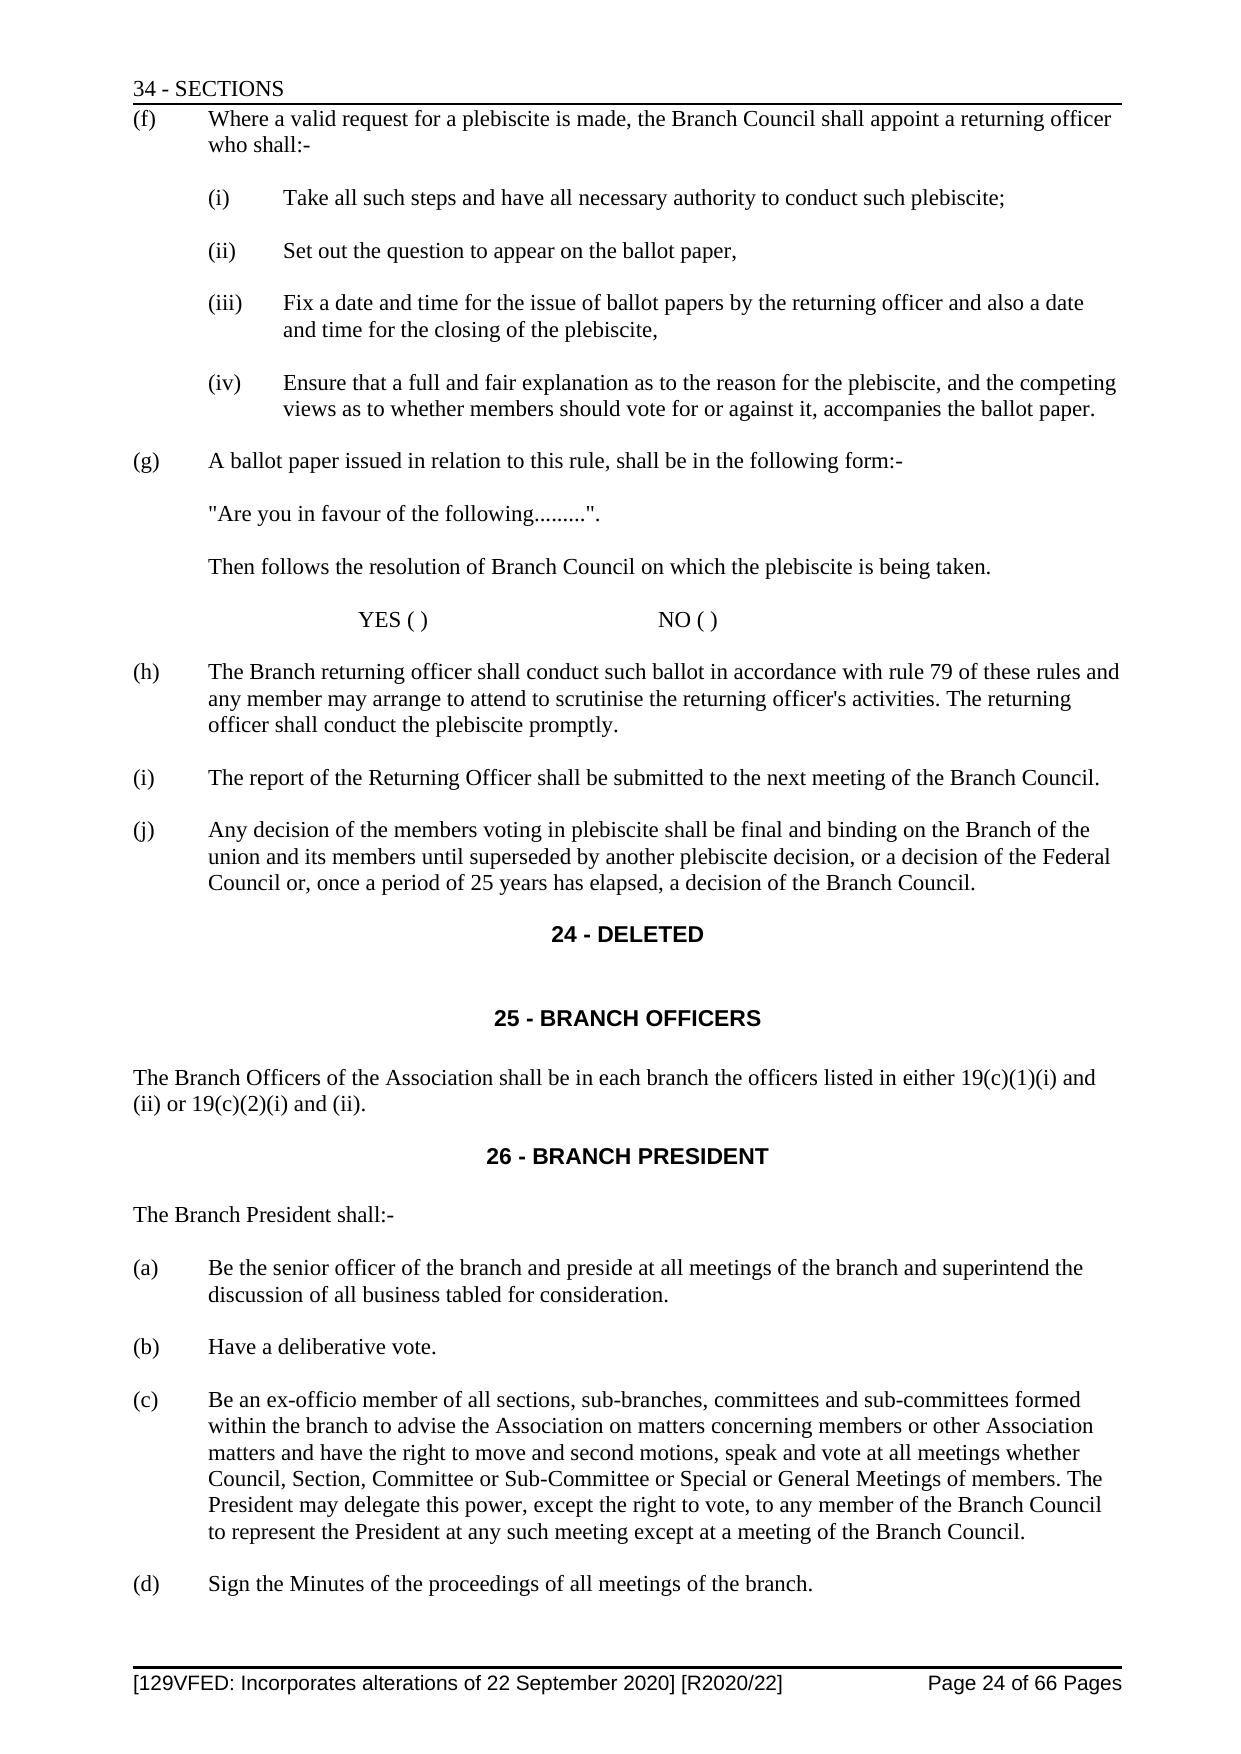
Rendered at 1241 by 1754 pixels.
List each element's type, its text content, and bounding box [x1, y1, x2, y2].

text (b) Have a deliberative vote. [133, 1333, 1122, 1360]
text (j) Any decision of the members voting in plebiscite shall be final and binding on the Branch of the union and its members until superseded by another plebiscite decision, or a decision of the Federal Council or, once a period of 25 years has elapsed, a decision of the Branch Council. [133, 817, 1122, 896]
subtitle 25 - BRANCH OFFICERS [133, 1004, 1122, 1031]
text "Are you in favour of the following.........". [133, 500, 1122, 527]
text YES ( ) NO ( ) [133, 606, 1122, 632]
text (iii) Fix a date and time for the issue of ballot papers by the returning officer and also a date and time for the closing of the plebiscite, [133, 289, 1122, 342]
text (d) Sign the Minutes of the proceedings of all meetings of the branch. [133, 1571, 1122, 1597]
text The Branch President shall:- [133, 1202, 1122, 1228]
text (a) Be the senior officer of the branch and preside at all meetings of the branch and superintend the discussion of all business tabled for consideration. [133, 1254, 1122, 1307]
text (ii) Set out the question to appear on the ballot paper, [133, 237, 1122, 263]
subtitle 24 - DELETED [133, 921, 1122, 947]
subtitle 26 - BRANCH PRESIDENT [133, 1143, 1122, 1169]
text (h) The Branch returning officer shall conduct such ballot in accordance with rule 79 of these rules and any member may arrange to attend to scrutinise the returning officers activities. The returning officer shall conduct the plebiscite promptly. [133, 658, 1122, 737]
text (iv) Ensure that a full and fair explanation as to the reason for the plebiscite, and the competing views as to whether members should vote for or against it, accompanies the ballot paper. [133, 368, 1122, 421]
text Then follows the resolution of Branch Council on which the plebiscite is being taken. [133, 553, 1122, 579]
text (c) Be an ex-officio member of all sections, sub-branches, committees and sub-committees formed within the branch to advise the Association on matters concerning members or other Association matters and have the right to move and second motions, speak and vote at all meetings whether Council, Section, Committee or Sub-Committee or Special or General Meetings of members. The President may delegate this power, except the right to vote, to any member of the Branch Council to represent the President at any such meeting except at a meeting of the Branch Council. [133, 1386, 1122, 1544]
text (f) Where a valid request for a plebiscite is made, the Branch Council shall appoint a returning officer who shall:- [133, 105, 1122, 158]
text The Branch Officers of the Association shall be in each branch the officers listed in either 19(c)(1)(i) and (ii) or 19(c)(2)(i) and (ii). [133, 1063, 1122, 1116]
text (i) Take all such steps and have all necessary authority to conduct such plebiscite; [133, 184, 1122, 210]
text (i) The report of the Returning Officer shall be submitted to the next meeting of the Branch Council. [133, 764, 1122, 790]
text (g) A ballot paper issued in relation to this rule, shall be in the following form:- [133, 448, 1122, 474]
